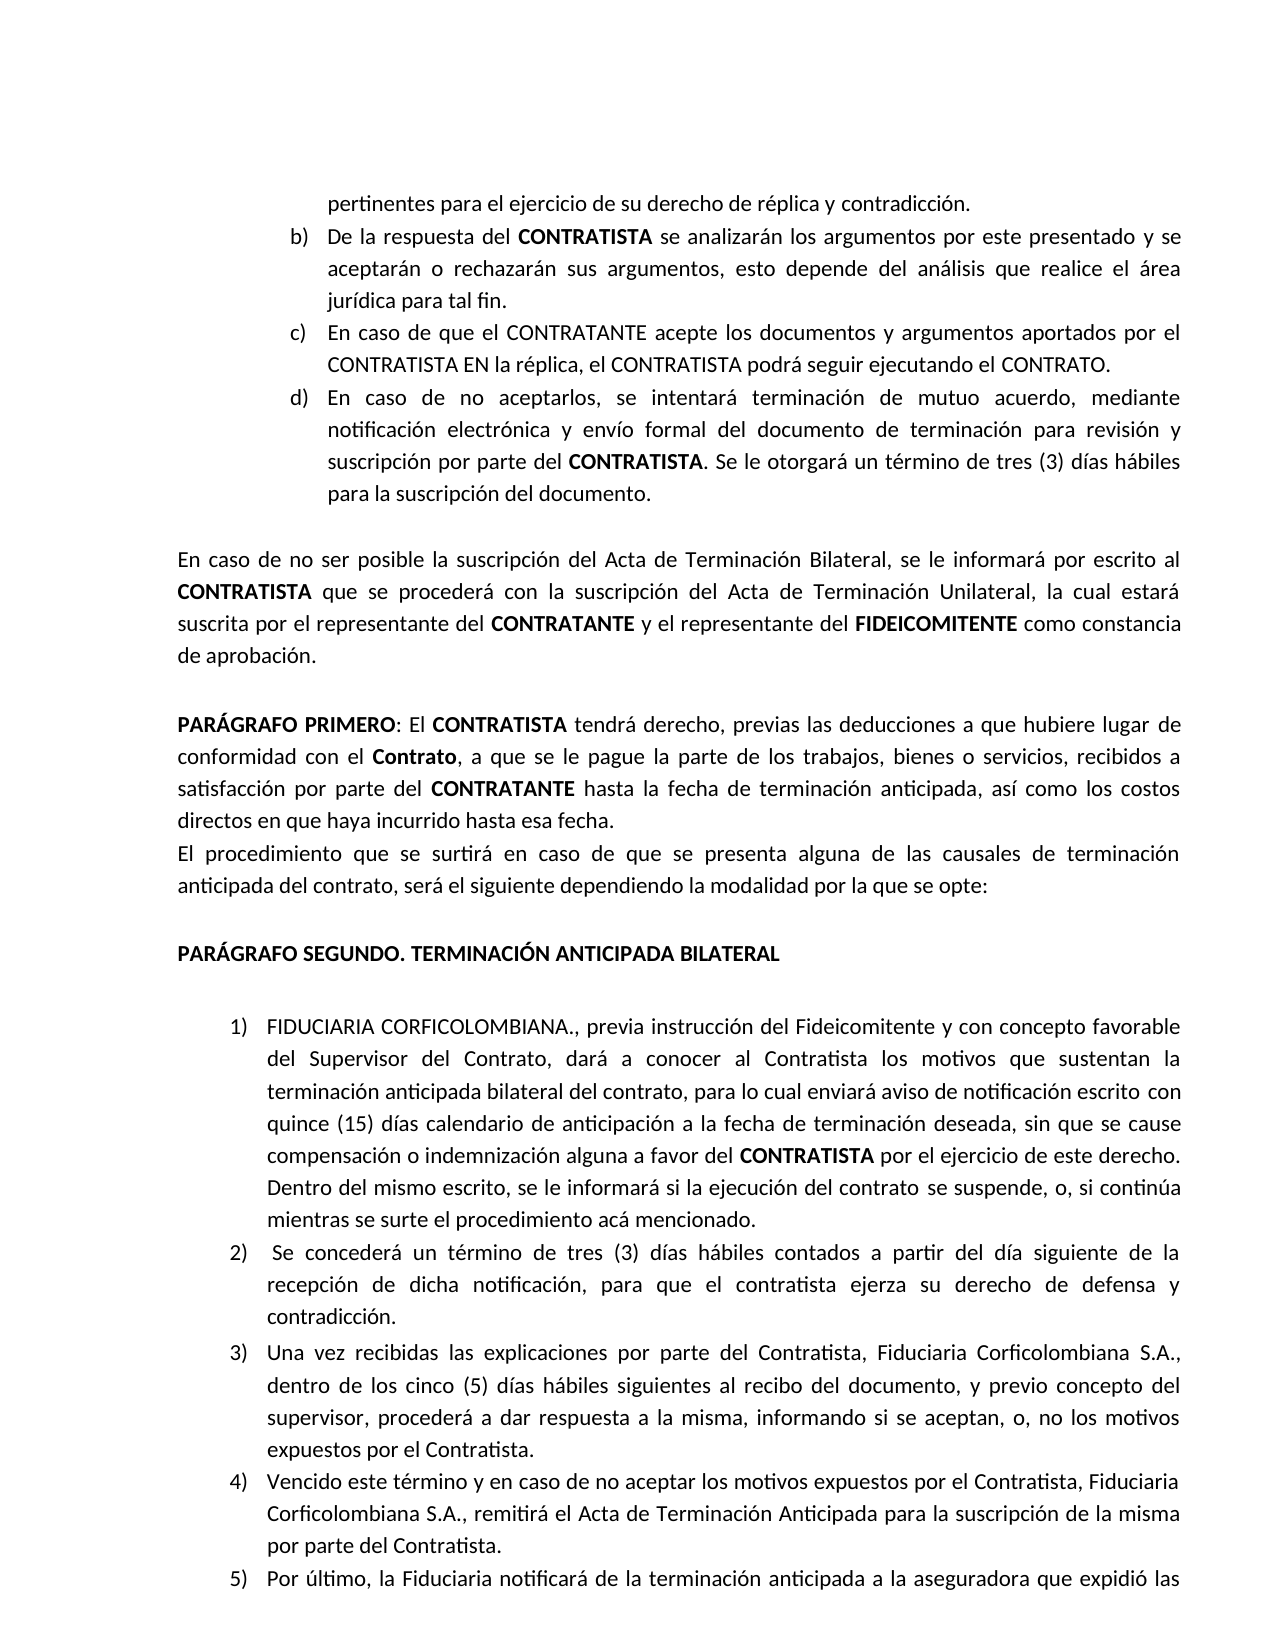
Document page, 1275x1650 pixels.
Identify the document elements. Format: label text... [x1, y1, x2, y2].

text En caso de no ser posible la suscripción del Acta de Terminación Bilateral, se le informará por escrito al CONTRATISTA que se procederá con la suscripción del Acta de Terminación Unilateral, la cual estará suscrita por el representante del CONTRATANTE y el representante del FIDEICOMITENTE como constancia de aprobación. [177, 545, 1182, 669]
list Una vez recibidas las explicaciones por parte del Contratista, Fiduciaria Corficolombiana S.A., dentro de los cinco (5) días hábiles siguientes al recibo del documento, y previo concepto del supervisor, procederá a dar respuesta a la misma, informando si se aceptan, o, no los motivos expuestos por el Contratista. [229, 1338, 1182, 1463]
list FIDUCIARIA CORFICOLOMBIANA., previa instrucción del Fideicomitente y con concepto favorable del Supervisor del Contrato, dará a conocer al Contratista los motivos que sustentan la terminación anticipada bilateral del contrato, para lo cual enviará aviso de notificación escrito con quince (15) días calendario de anticipación a la fecha de terminación deseada, sin que se cause compensación o indemnización alguna a favor del CONTRATISTA por el ejercicio de este derecho. Dentro del mismo escrito, se le informará si la ejecución del contrato se suspende, o, si continúa mientras se surte el procedimiento acá mencionado. [229, 1012, 1182, 1233]
list En caso de no aceptarlos, se intentará terminación de mutuo acuerdo, mediante notificación electrónica y envío formal del documento de terminación para revisión y suscripción por parte del CONTRATISTA. Se le otorgará un término de tres (3) días hábiles para la suscripción del documento. [290, 383, 1182, 507]
list Vencido este término y en caso de no aceptar los motivos expuestos por el Contratista, Fiduciaria Corficolombiana S.A., remitirá el Acta de Terminación Anticipada para la suscripción de la misma por parte del Contratista. [229, 1467, 1182, 1560]
text El procedimiento que se surtirá en caso de que se presenta alguna de las causales de terminación anticipada del contrato, será el siguiente dependiendo la modalidad por la que se opte: [177, 839, 1182, 899]
list En caso de que el CONTRATANTE acepte los documentos y argumentos aportados por el CONTRATISTA EN la réplica, el CONTRATISTA podrá seguir ejecutando el CONTRATO. [290, 318, 1182, 379]
list Se concederá un término de tres (3) días hábiles contados a partir del día siguiente de la recepción de dicha notificación, para que el contratista ejerza su derecho de defensa y contradicción. [229, 1238, 1182, 1330]
subtitle PARÁGRAFO SEGUNDO. TERMINACIÓN ANTICIPADA BILATERAL [177, 939, 1182, 967]
list De la respuesta del CONTRATISTA se analizarán los argumentos por este presentado y se aceptarán o rechazarán sus argumentos, esto depende del análisis que realice el área jurídica para tal fin. [290, 222, 1182, 314]
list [229, 1564, 1182, 1592]
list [290, 189, 1182, 218]
text PARÁGRAFO PRIMERO: El CONTRATISTA tendrá derecho, previas las deducciones a que hubiere lugar de conformidad con el Contrato, a que se le pague la parte de los trabajos, bienes o servicios, recibidos a satisfacción por parte del CONTRATANTE hasta la fecha de terminación anticipada, así como los costos directos en que haya incurrido hasta esa fecha. [177, 710, 1182, 834]
